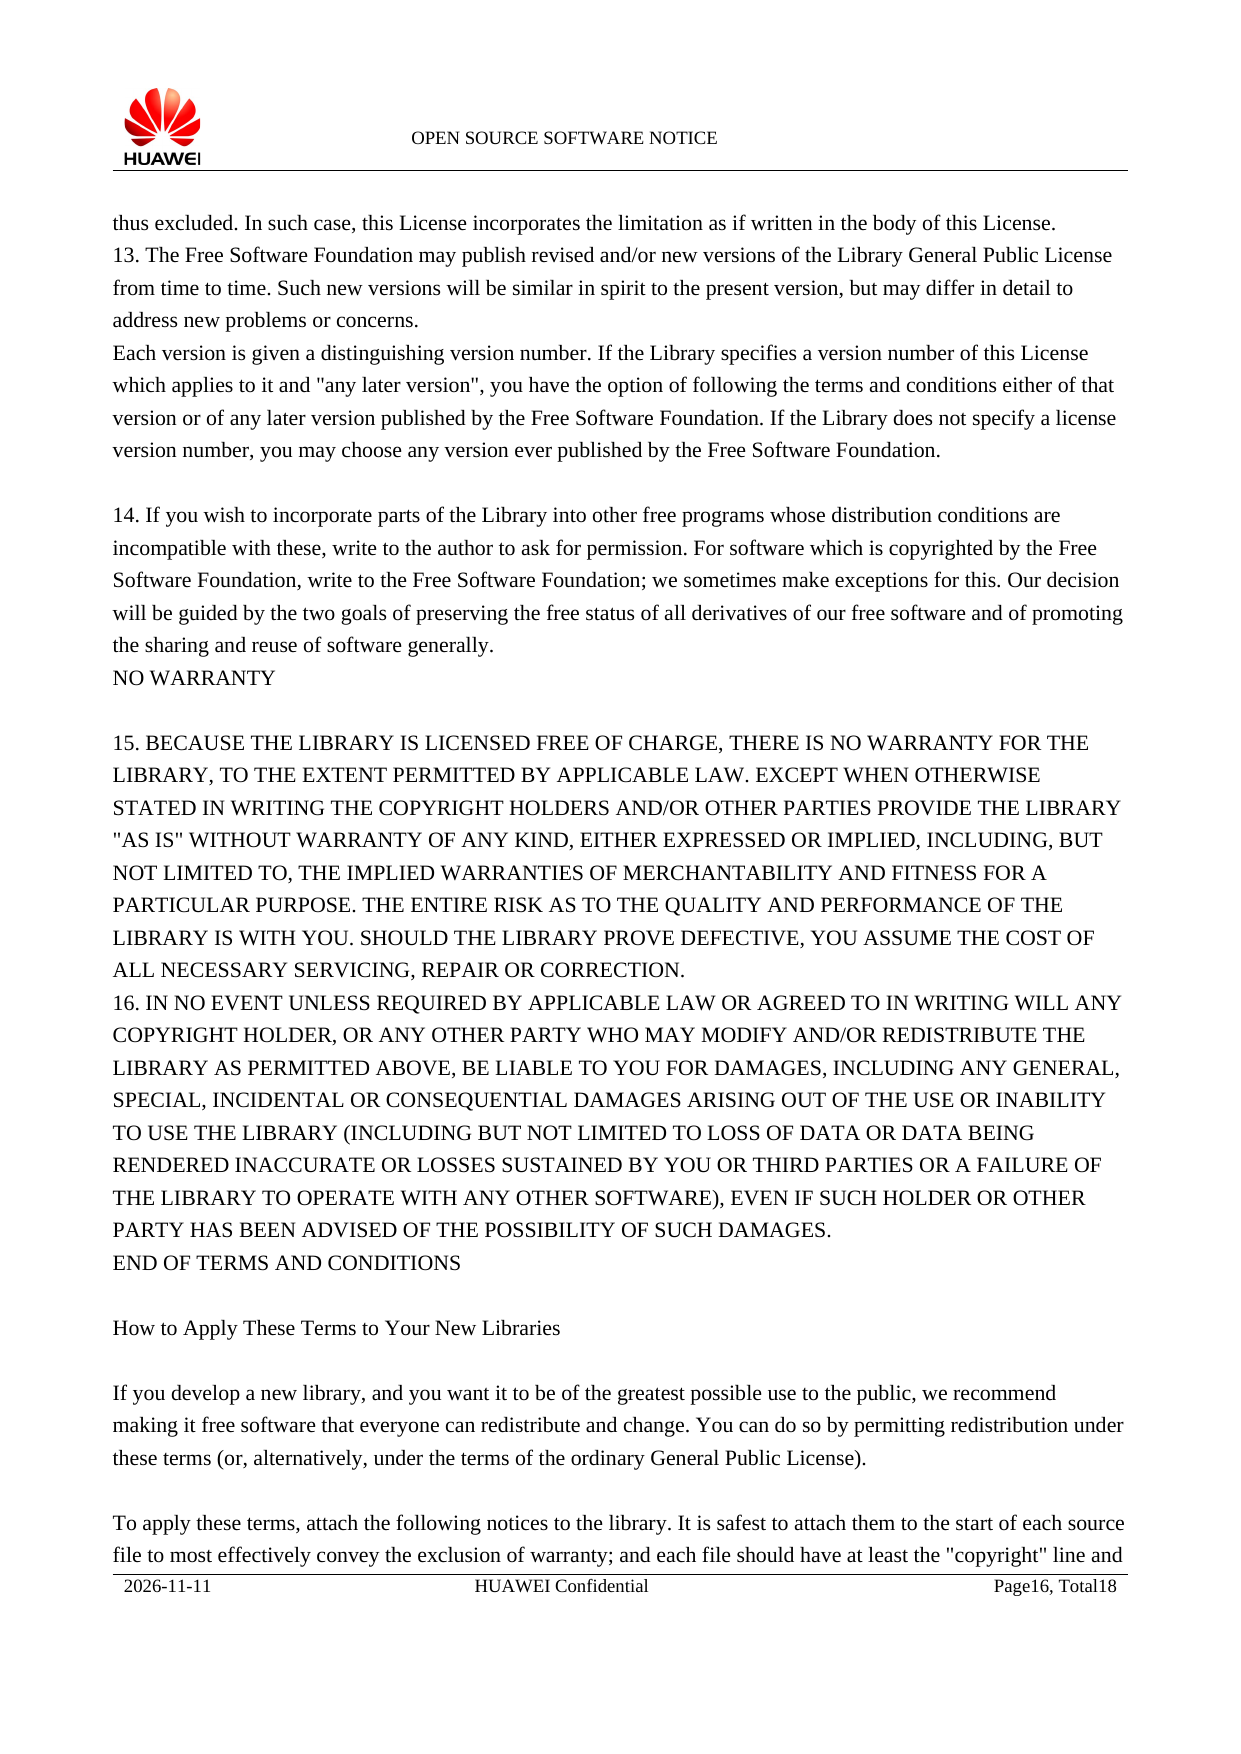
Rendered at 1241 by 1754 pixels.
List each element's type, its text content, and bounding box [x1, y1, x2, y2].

picture [124, 88, 201, 165]
